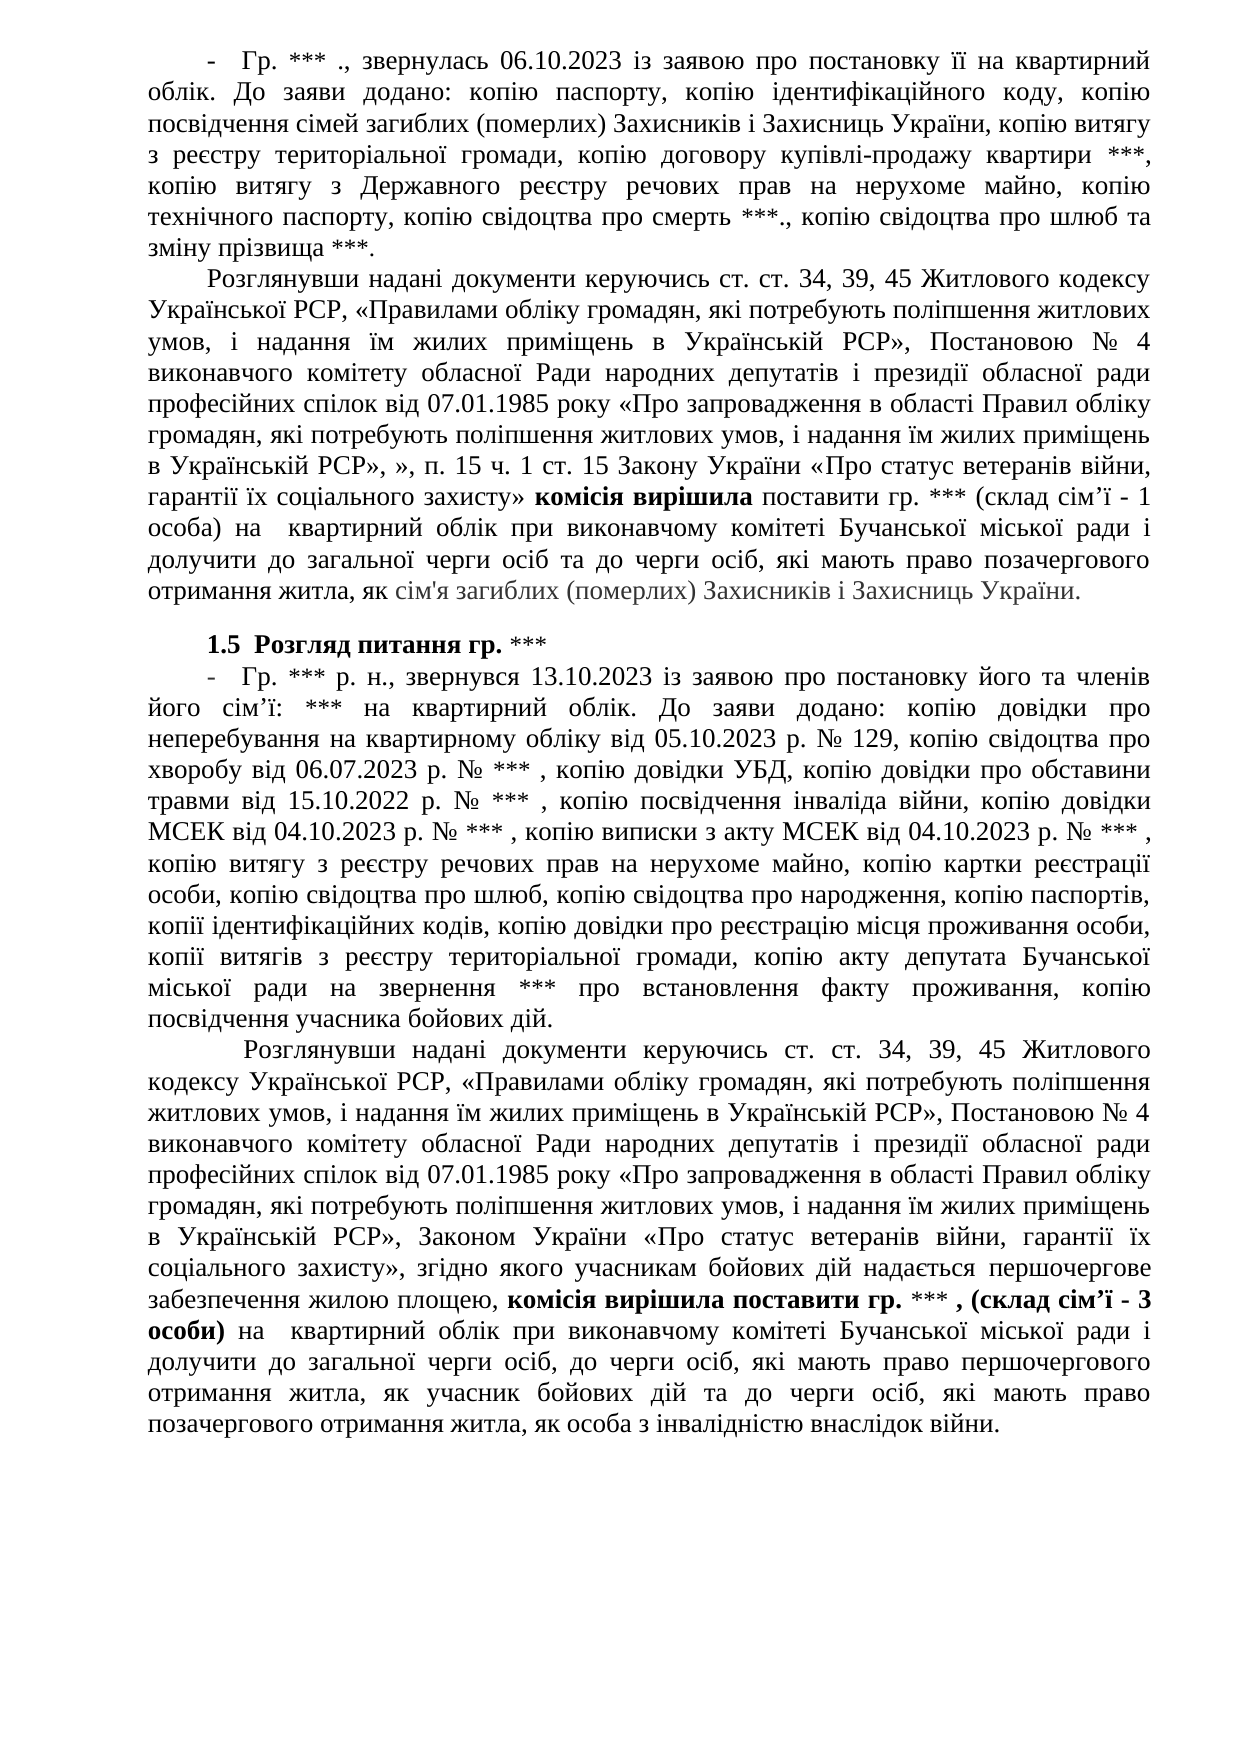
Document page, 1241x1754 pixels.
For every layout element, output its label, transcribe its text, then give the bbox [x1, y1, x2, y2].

text Розглянувши надані документи керуючись ст. ст. 34, 39, 45 Житлового кодексу Української РСР, «Правилами обліку громадян, які потребують поліпшення житлових умов, і надання їм жилих приміщень в Українській РСР», Постановою № 4 виконавчого комітету обласної Ради народних депутатів і президії обласної ради професійних спілок від 07.01.1985 року «Про запровадження в області Правил обліку громадян, які потребують поліпшення житлових умов, і надання їм жилих приміщень в Українській РСР», Законом України «Про статус ветеранів війни, гарантії їх соціального захисту», згідно якого учасникам бойових дій надається першочергове забезпечення жилою площею, комісія вирішила поставити гр. *** , (склад сім’ї - 3 особи) на квартирний облік при виконавчому комітеті Бучанської міської ради і долучити до загальної черги осіб, до черги осіб, які мають право першочергового отримання житла, як учасник бойових дій та до черги осіб, які мають право позачергового отримання житла, як особа з інвалідністю внаслідок війни. [148, 1033, 1152, 1438]
list Гр. *** ., звернулась 06.10.2023 із заявою про постановку її на квартирний облік. До заяви додано: копію паспорту, копію ідентифікаційного коду, копію посвідчення сімей загиблих (померлих) Захисників і Захисниць України, копію витягу з реєстру територіальної громади, копію договору купівлі-продажу квартири ***, копію витягу з Державного реєстру речових прав на нерухоме майно, копію технічного паспорту, копію свідоцтва про смерть ***., копію свідоцтва про шлюб та зміну прізвища ***. [148, 44, 1152, 262]
list 1.5 Розгляд питання гр. *** [207, 629, 1152, 660]
list Гр. *** р. н., звернувся 13.10.2023 із заявою про постановку його та членів його сім’ї: *** на квартирний облік. До заяви додано: копію довідки про неперебування на квартирному обліку від 05.10.2023 р. № 129, копію свідоцтва про хворобу від 06.07.2023 р. № *** , копію довідки УБД, копію довідки про обставини травми від 15.10.2022 р. № *** , копію посвідчення інваліда війни, копію довідки МСЕК від 04.10.2023 р. № *** , копію виписки з акту МСЕК від 04.10.2023 р. № *** , копію витягу з реєстру речових прав на нерухоме майно, копію картки реєстрації особи, копію свідоцтва про шлюб, копію свідоцтва про народження, копію паспортів, копії ідентифікаційних кодів, копію довідки про реєстрацію місця проживання особи, копії витягів з реєстру територіальної громади, копію акту депутата Бучанської міської ради на звернення *** про встановлення факту проживання, копію посвідчення учасника бойових дій. [148, 660, 1152, 1033]
text Розглянувши надані документи керуючись ст. ст. 34, 39, 45 Житлового кодексу Української РСР, «Правилами обліку громадян, які потребують поліпшення житлових умов, і надання їм жилих приміщень в Українській РСР», Постановою № 4 виконавчого комітету обласної Ради народних депутатів і президії обласної ради професійних спілок від 07.01.1985 року «Про запровадження в області Правил обліку громадян, які потребують поліпшення житлових умов, і надання їм жилих приміщень в Українській РСР», », п. 15 ч. 1 ст. 15 Закону України «Про статус ветеранів війни, гарантії їх соціального захисту» комісія вирішила поставити гр. *** (склад сім’ї - 1 особа) на квартирний облік при виконавчому комітеті Бучанської міської ради і долучити до загальної черги осіб та до черги осіб, які мають право позачергового отримання житла, як сім'я загиблих (померлих) Захисників і Захисниць України. [148, 262, 1152, 605]
